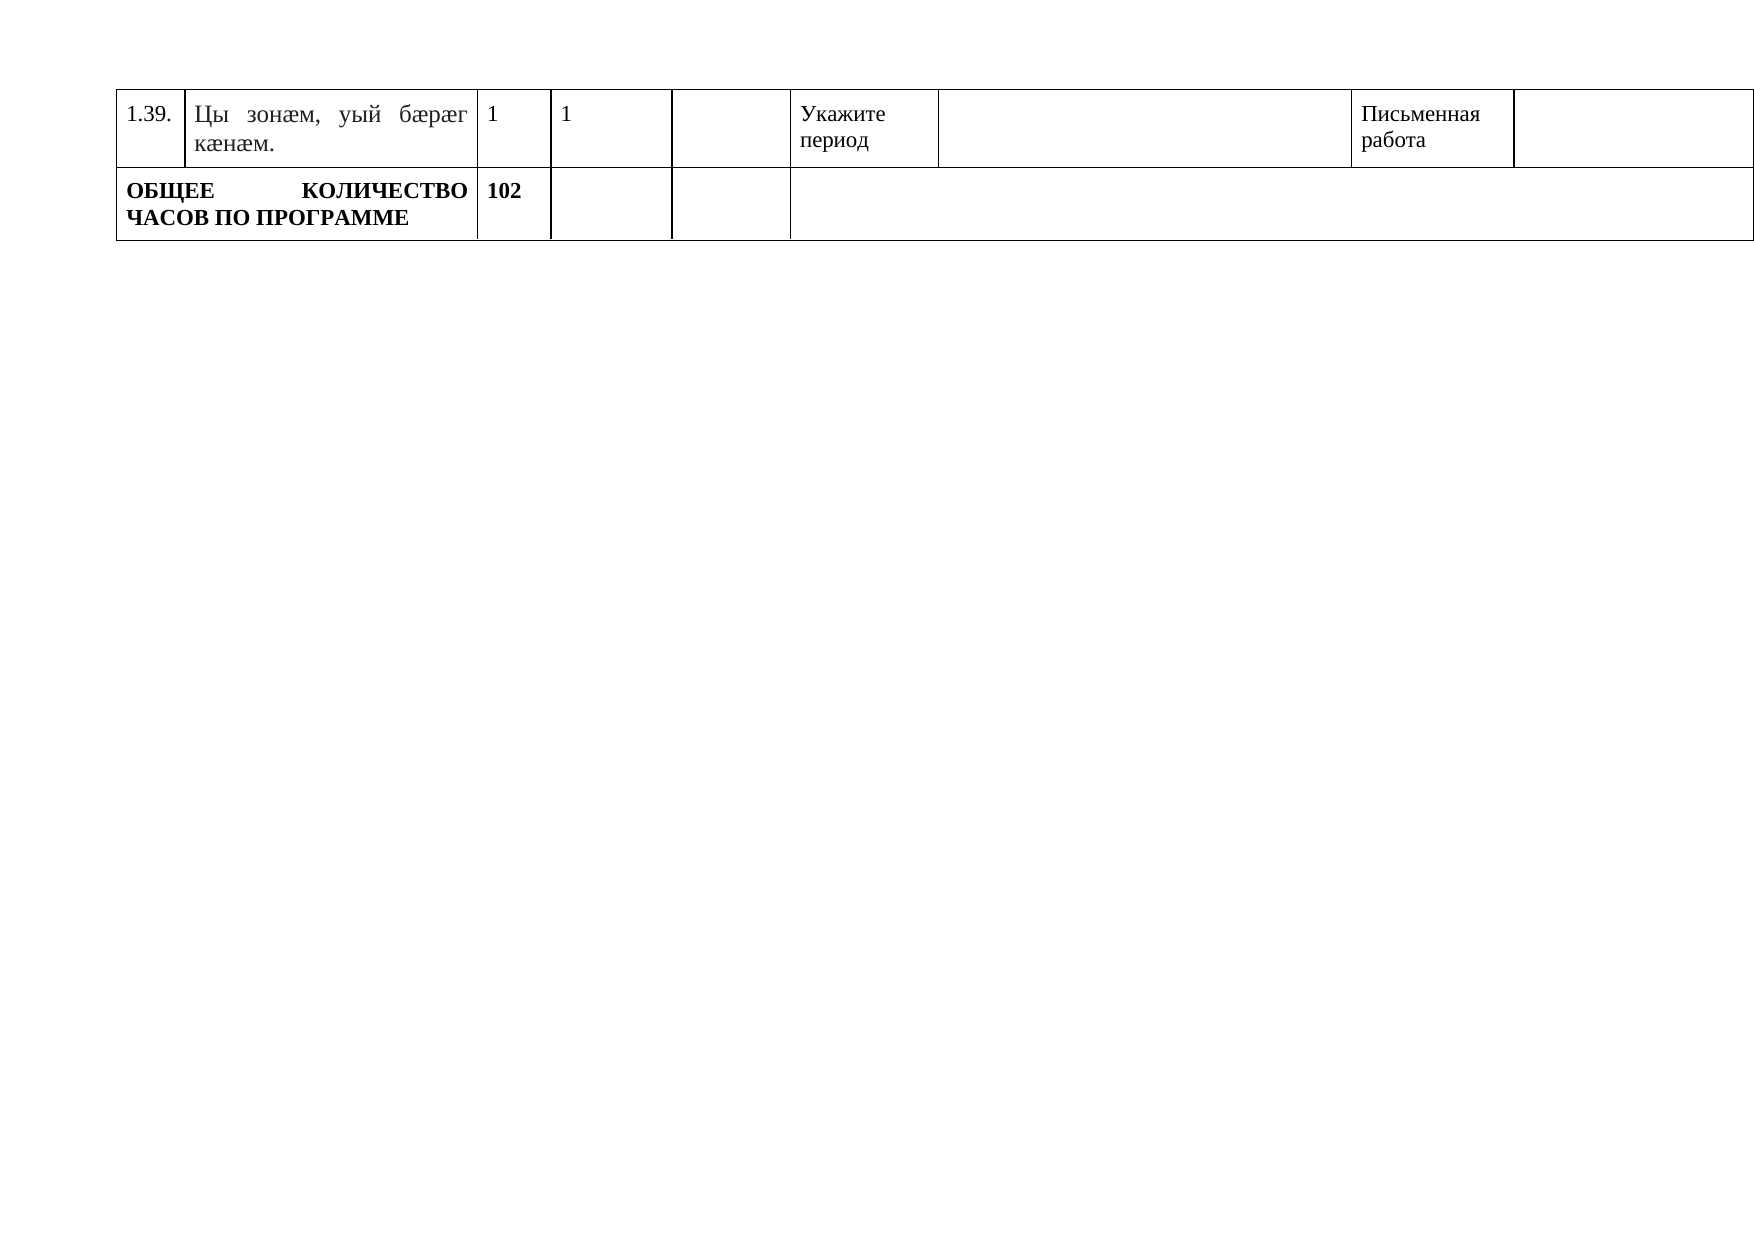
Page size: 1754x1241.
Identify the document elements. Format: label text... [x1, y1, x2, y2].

table_cell [673, 90, 790, 166]
table_cell [791, 168, 1753, 239]
table_cell [673, 168, 790, 239]
table_cell ОБЩЕЕ КОЛИЧЕСТВО ЧАСОВ ПО ПРОГРАММЕ [117, 168, 477, 239]
table_cell 1 [478, 90, 550, 166]
table_cell 1.39. [117, 90, 184, 166]
table_cell Цы зонæм, уый бæрæг кæнæм. [186, 90, 477, 166]
table_cell [1515, 90, 1753, 166]
table_cell [552, 168, 671, 239]
table_cell [939, 90, 1351, 166]
table_cell 102 [478, 168, 550, 239]
table_cell Укажите период [791, 90, 938, 166]
table_cell 1 [552, 90, 671, 166]
table_cell Письменная работа [1352, 90, 1513, 166]
